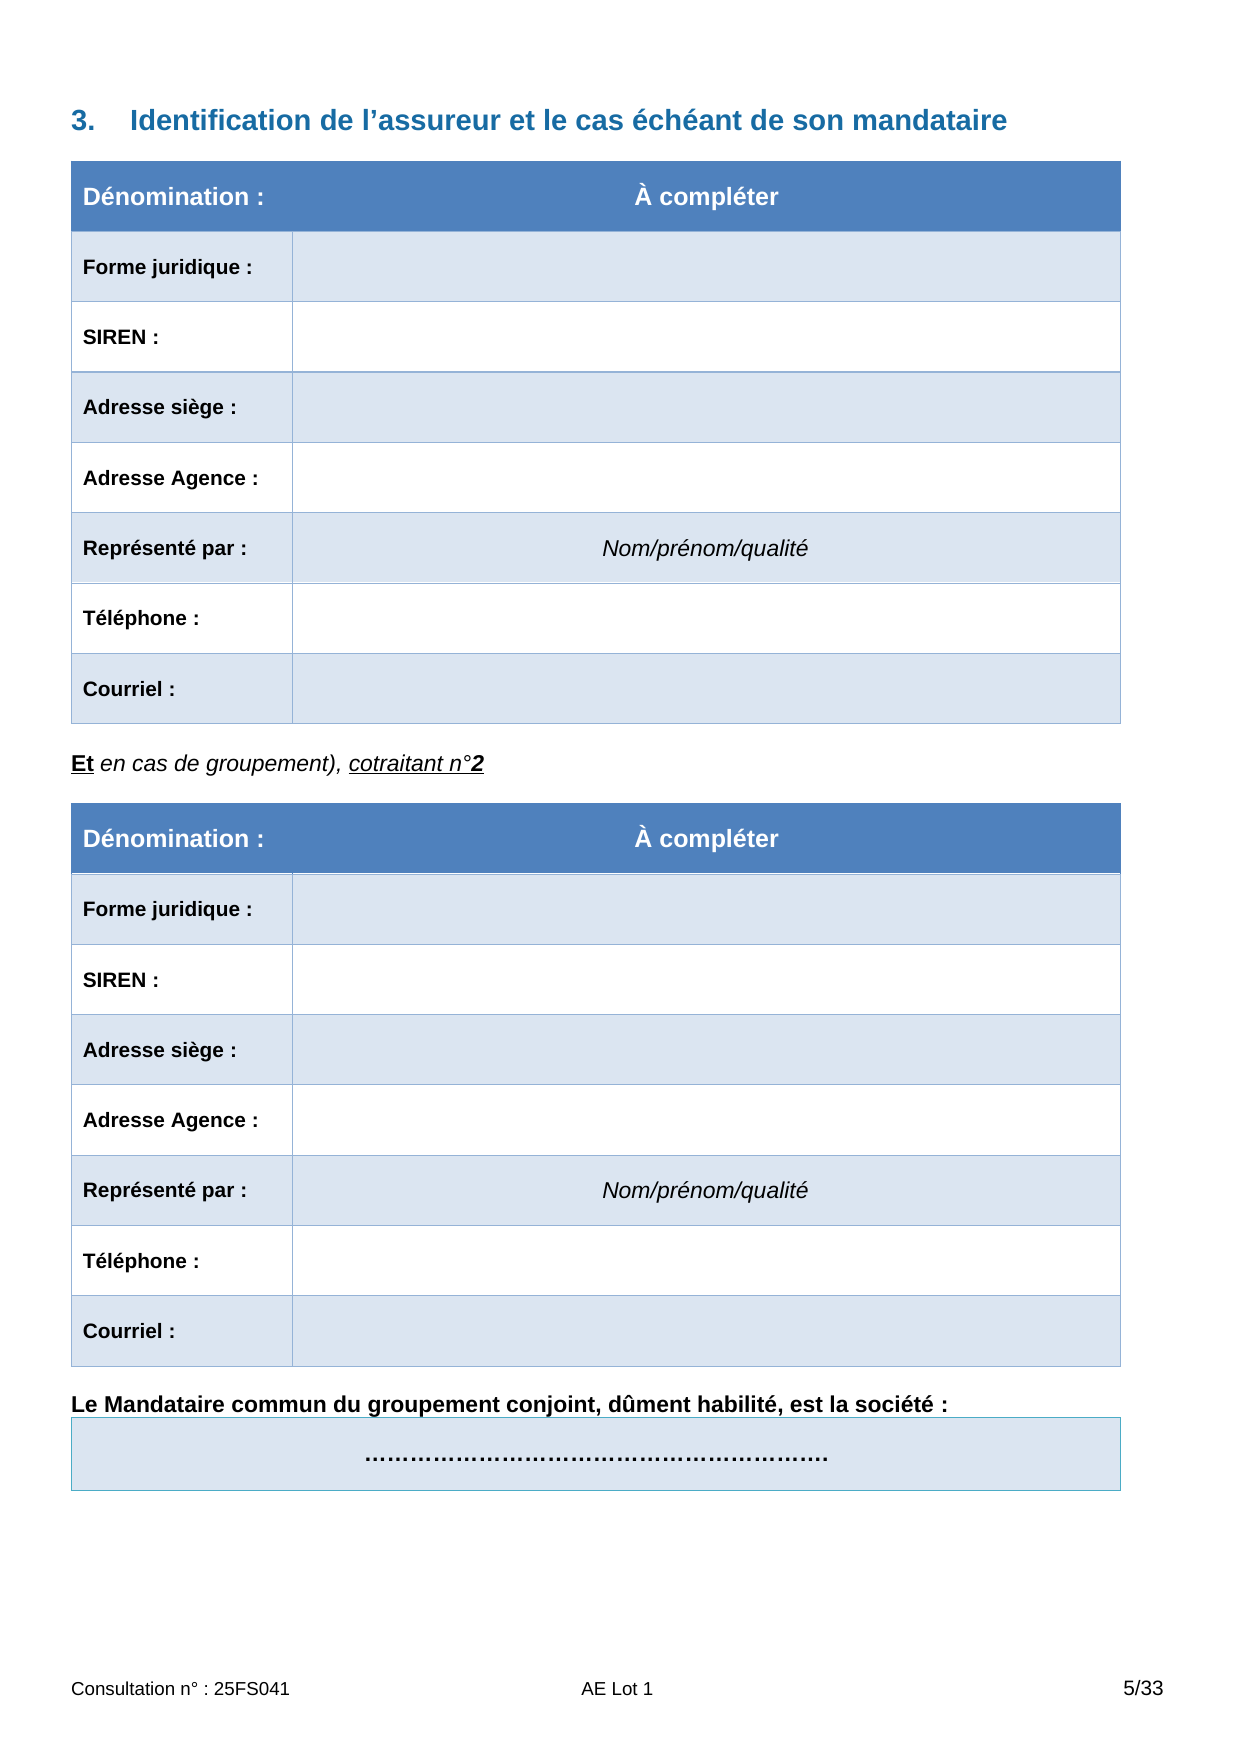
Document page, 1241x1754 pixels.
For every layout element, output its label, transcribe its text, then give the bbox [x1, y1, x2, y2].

table_cell [293, 945, 1120, 1014]
table_cell [293, 584, 1120, 653]
table_cell [293, 232, 1120, 301]
table_cell [293, 1226, 1120, 1295]
table_header À compléter [293, 804, 1120, 873]
table_cell Adresse siège : [72, 373, 292, 442]
table_cell [293, 302, 1120, 371]
table_cell SIREN : [72, 302, 292, 371]
table_cell Nom/prénom/qualité [293, 1156, 1120, 1225]
table_cell Téléphone : [72, 1226, 292, 1295]
table_cell [293, 443, 1120, 512]
table_cell Adresse Agence : [72, 443, 292, 512]
table_header ……………………………………………………. [72, 1418, 1120, 1490]
table_header Dénomination : [72, 804, 292, 873]
table_cell Courriel : [72, 1296, 292, 1366]
table_cell Nom/prénom/qualité [293, 513, 1120, 582]
table_cell [293, 1015, 1120, 1084]
table_cell [293, 373, 1120, 442]
subtitle Identification de l’assureur et le cas échéant de son mandataire [71, 103, 1169, 137]
table_cell Représenté par : [72, 513, 292, 582]
table_cell Adresse siège : [72, 1015, 292, 1084]
text Le Mandataire commun du groupement conjoint, dûment habilité, est la société : [71, 1391, 1169, 1417]
table_header À compléter [293, 162, 1120, 231]
table_cell [293, 1296, 1120, 1366]
table_cell Courriel : [72, 654, 292, 723]
table_cell [293, 875, 1120, 944]
table_cell Forme juridique : [72, 875, 292, 944]
table_cell [293, 654, 1120, 723]
table_cell Forme juridique : [72, 232, 292, 301]
table_cell SIREN : [72, 945, 292, 1014]
table_header Dénomination : [72, 162, 292, 231]
table_cell [293, 1085, 1120, 1155]
text Et en cas de groupement), cotraitant n°2 [71, 750, 1169, 777]
table_cell Adresse Agence : [72, 1085, 292, 1155]
table_cell Représenté par : [72, 1156, 292, 1225]
table_cell Téléphone : [72, 584, 292, 653]
